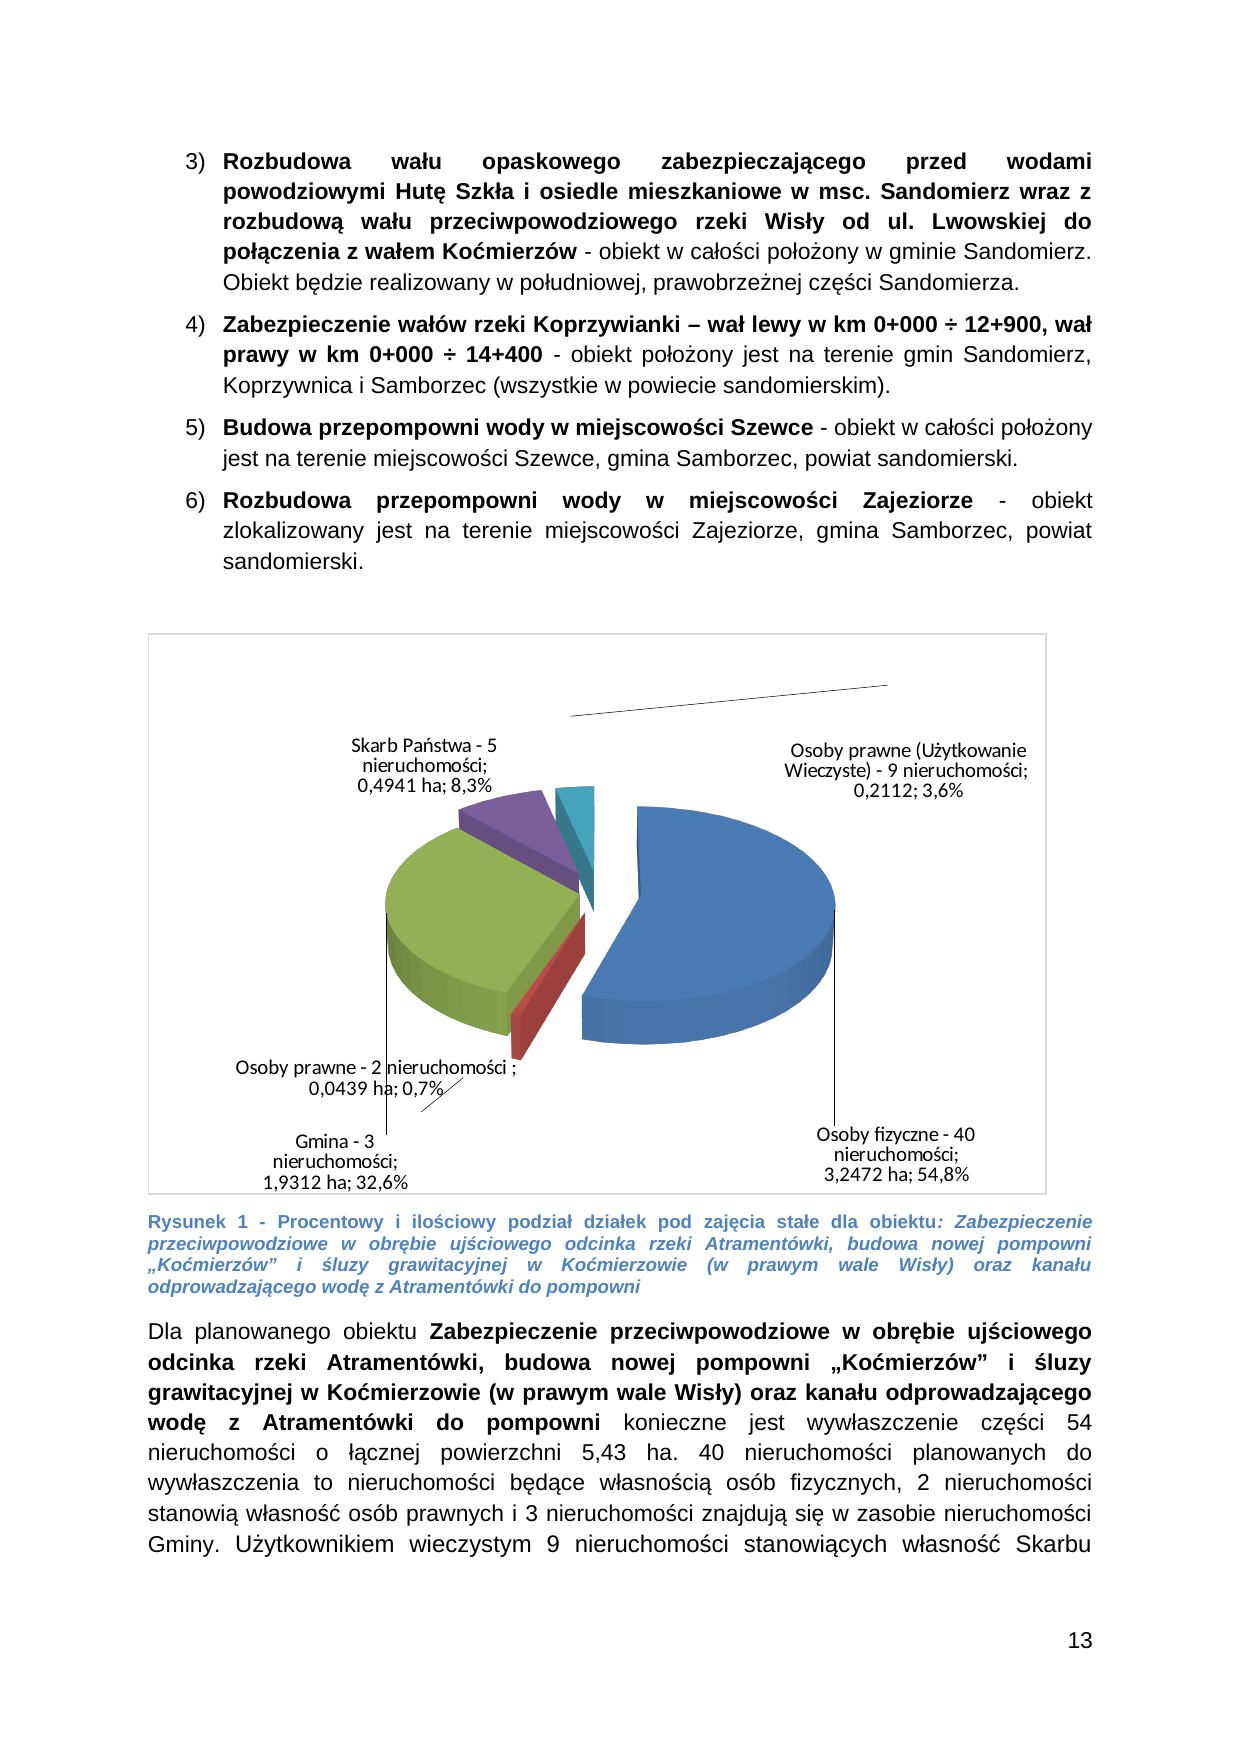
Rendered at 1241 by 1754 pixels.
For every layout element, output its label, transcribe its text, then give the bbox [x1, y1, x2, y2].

list Zabezpieczenie wałów rzeki Koprzywianki – wał lewy w km 0+000 ÷ 12+900, wał prawy w km 0+000 ÷ 14+400 - obiekt położony jest na terenie gmin Sandomierz, Koprzywnica i Samborzec (wszystkie w powiecie sandomierskim). [185, 311, 1093, 398]
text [148, 1318, 1093, 1557]
list Rozbudowa przepompowni wody w miejscowości Zajeziorze - obiekt zlokalizowany jest na terenie miejscowości Zajeziorze, gmina Samborzec, powiat sandomierski. [185, 487, 1093, 574]
list Rozbudowa wału opaskowego zabezpieczającego przed wodami powodziowymi Hutę Szkła i osiedle mieszkaniowe w msc. Sandomierz wraz z rozbudową wału przeciwpowodziowego rzeki Wisły od ul. Lwowskiej do połączenia z wałem Koćmierzów - obiekt w całości położony w gminie Sandomierz. Obiekt będzie realizowany w południowej, prawobrzeżnej części Sandomierza. [185, 148, 1093, 295]
text Rysunek 1 - Procentowy i ilościowy podział działek pod zajęcia stałe dla obiektu: Zabezpieczenie przeciwpowodziowe w obrębie ujściowego odcinka rzeki Atramentówki, budowa nowej pompowni „Koćmierzów” i śluzy grawitacyjnej w Koćmierzowie (w prawym wale Wisły) oraz kanału odprowadzającego wodę z Atramentówki do pompowni [148, 1211, 1093, 1297]
list Budowa przepompowni wody w miejscowości Szewce - obiekt w całości położony jest na terenie miejscowości Szewce, gmina Samborzec, powiat sandomierski. [185, 414, 1093, 471]
